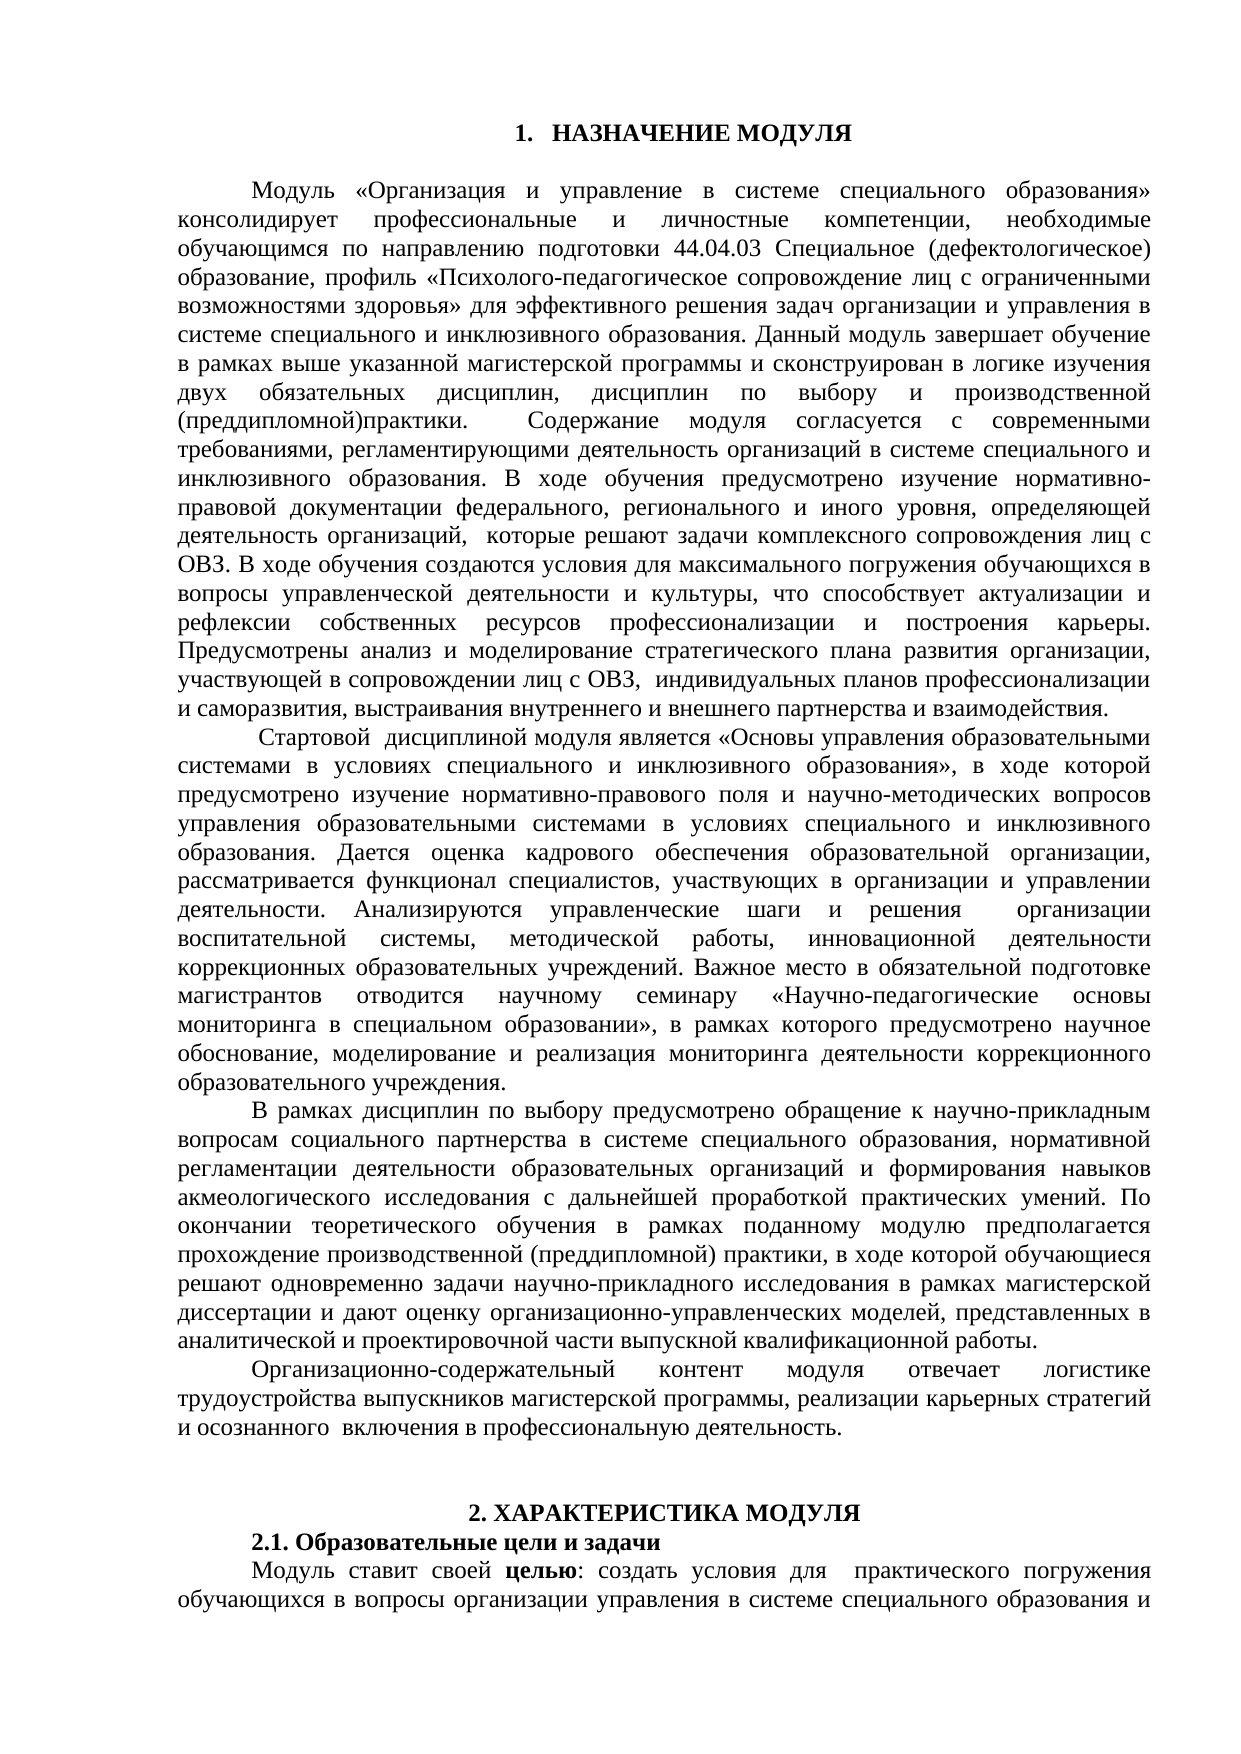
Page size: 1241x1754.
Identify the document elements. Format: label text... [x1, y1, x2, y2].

list назначение модуля [215, 118, 1152, 147]
text Организационно-содержательный контент модуля отвечает логистике трудоустройства выпускников магистерской программы, реализации карьерных стратегий и осознанного включения в профессиональную деятельность. [177, 1354, 1152, 1441]
text Модуль «Организация и управление в системе специального образования» консолидирует профессиональные и личностные компетенции, необходимые обучающимся по направлению подготовки 44.04.03 Специальное (дефектологическое) образование, профиль «Психолого-педагогическое сопровождение лиц с ограниченными возможностями здоровья» для эффективного решения задач организации и управления в системе специального и инклюзивного образования. Данный модуль завершает обучение в рамках выше указанной магистерской программы и сконструирован в логике изучения двух обязательных дисциплин, дисциплин по выбору и производственной (преддипломной)практики. Содержание модуля согласуется с современными требованиями, регламентирующими деятельность организаций в системе специального и инклюзивного образования. В ходе обучения предусмотрено изучение нормативно-правовой документации федерального, регионального и иного уровня, определяющей деятельность организаций, которые решают задачи комплексного сопровождения лиц с ОВЗ. В ходе обучения создаются условия для максимального погружения обучающихся в вопросы управленческой деятельности и культуры, что способствует актуализации и рефлексии собственных ресурсов профессионализации и построения карьеры. Предусмотрены анализ и моделирование стратегического плана развития организации, участвующей в сопровождении лиц с ОВЗ, индивидуальных планов профессионализации и саморазвития, выстраивания внутреннего и внешнего партнерства и взаимодействия. [177, 176, 1152, 722]
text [177, 1556, 1152, 1613]
text Стартовой дисциплиной модуля является «Основы управления образовательными системами в условиях специального и инклюзивного образования», в ходе которой предусмотрено изучение нормативно-правового поля и научно-методических вопросов управления образовательными системами в условиях специального и инклюзивного образования. Дается оценка кадрового обеспечения образовательной организации, рассматривается функционал специалистов, участвующих в организации и управлении деятельности. Анализируются управленческие шаги и решения организации воспитательной системы, методической работы, инновационной деятельности коррекционных образовательных учреждений. Важное место в обязательной подготовке магистрантов отводится научному семинару «Научно-педагогические основы мониторинга в специальном образовании», в рамках которого предусмотрено научное обоснование, моделирование и реализация мониторинга деятельности коррекционного образовательного учреждения. [177, 722, 1152, 1096]
text В рамках дисциплин по выбору предусмотрено обращение к научно-прикладным вопросам социального партнерства в системе специального образования, нормативной регламентации деятельности образовательных организаций и формирования навыков акмеологического исследования с дальнейшей проработкой практических умений. По окончании теоретического обучения в рамках поданному модулю предполагается прохождение производственной (преддипломной) практики, в ходе которой обучающиеся решают одновременно задачи научно-прикладного исследования в рамках магистерской диссертации и дают оценку организационно-управленческих моделей, представленных в аналитической и проектировочной части выпускной квалификационной работы. [177, 1096, 1152, 1354]
text 2. ХАРАКТЕРИСТИКА МОДУЛЯ [177, 1498, 1152, 1527]
text 2.1. Образовательные цели и задачи [177, 1527, 1152, 1556]
